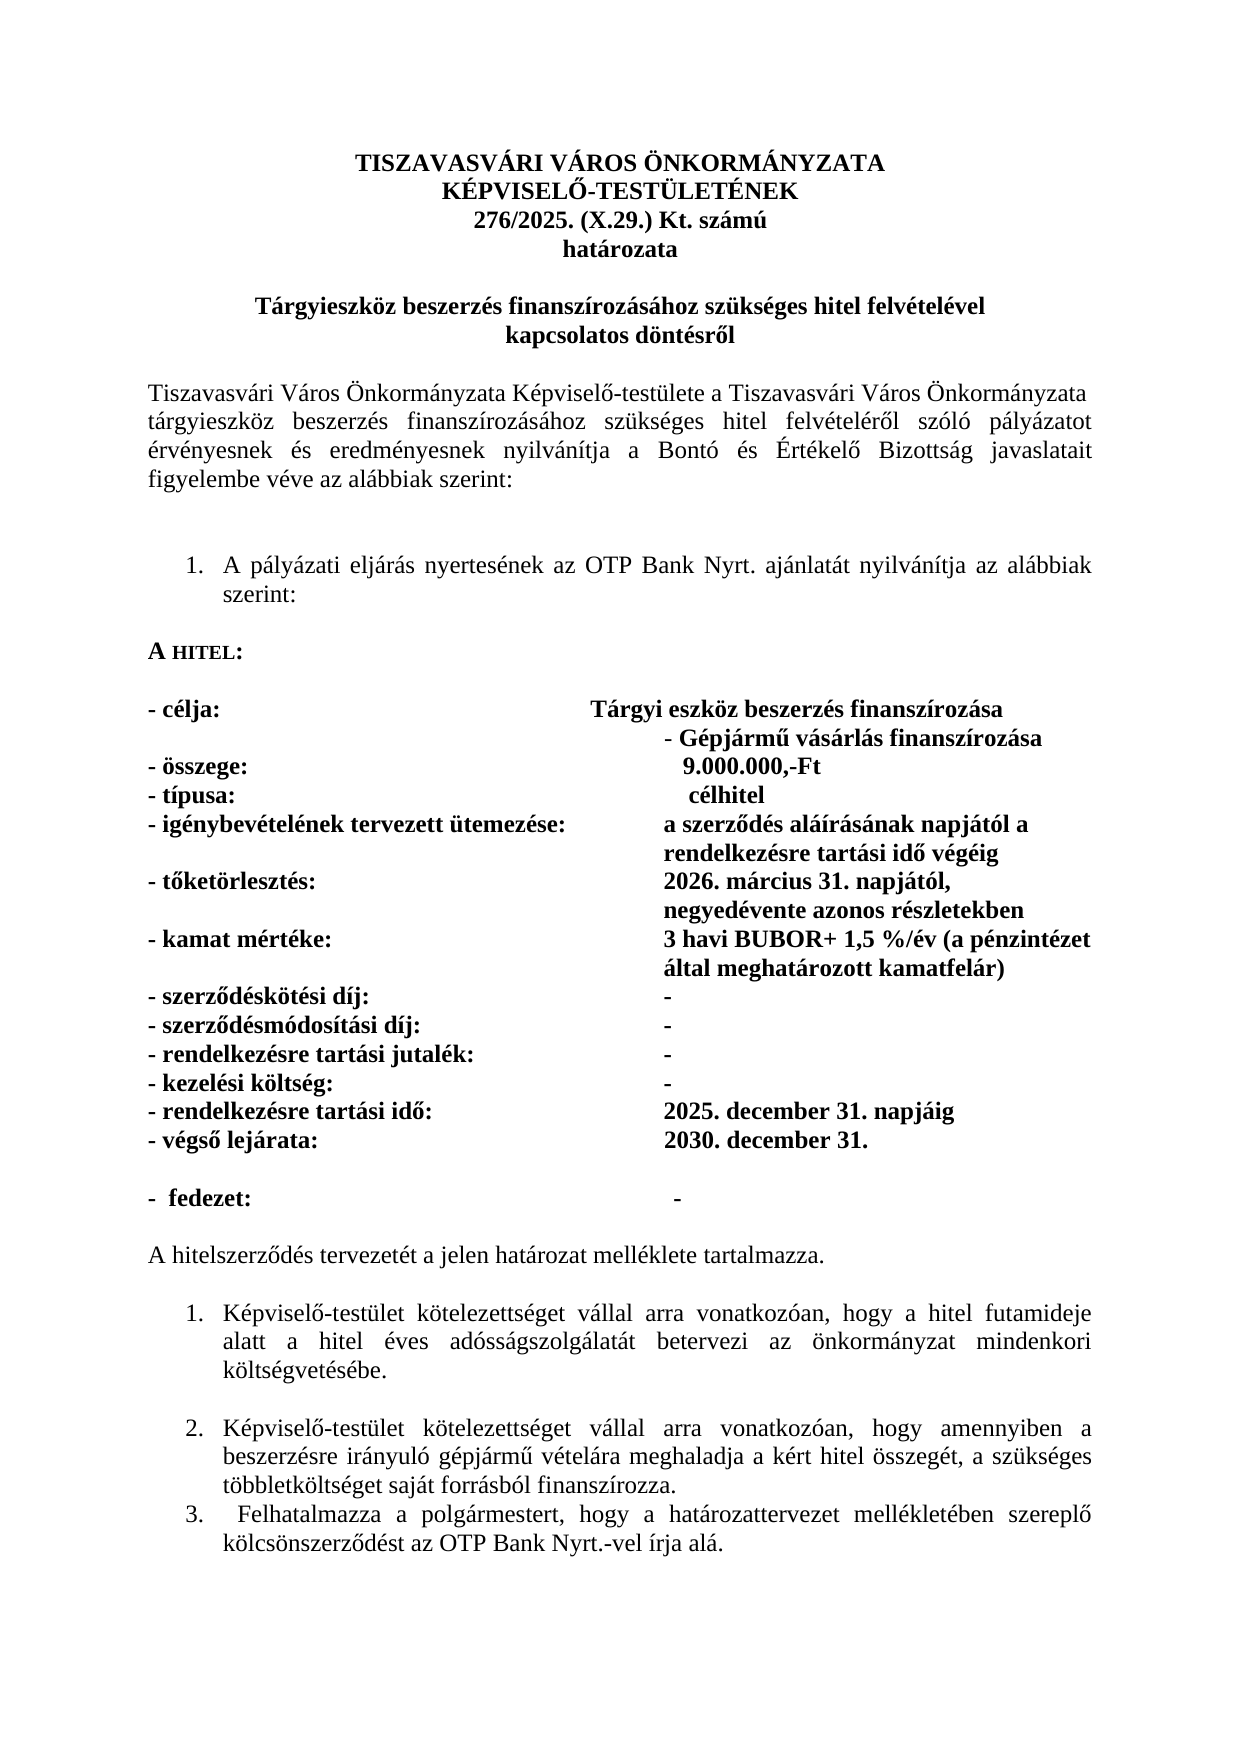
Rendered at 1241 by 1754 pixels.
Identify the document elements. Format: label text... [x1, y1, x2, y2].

text - rendelkezésre tartási jutalék: - [148, 1039, 1093, 1068]
text Tárgyieszköz beszerzés finanszírozásához szükséges hitel felvételével kapcsolatos döntésről [148, 291, 1093, 349]
list A pályázati eljárás nyertesének az OTP Bank Nyrt. ajánlatát nyilvánítja az alábbiak szerint: [185, 550, 1093, 608]
text - célja: Tárgyi eszköz beszerzés finanszírozása [148, 694, 1093, 723]
text 276/2025. (X.29.) Kt. számú [148, 205, 1093, 234]
text - végső lejárata: 2030. december 31. [148, 1125, 1093, 1154]
text - kezelési költség: - [148, 1068, 1093, 1096]
text A hitelszerződés tervezetét a jelen határozat melléklete tartalmazza. [148, 1240, 1093, 1269]
text Tiszavasvári Város Önkormányzata Képviselő-testülete a Tiszavasvári Város Önkormányzata [148, 378, 1093, 406]
text - fedezet: - [148, 1183, 1093, 1211]
text - szerződéskötési díj: - [148, 981, 1093, 1010]
text - típusa: célhitel [148, 780, 1093, 809]
list Felhatalmazza a polgármestert, hogy a határozattervezet mellékletében szereplő kölcsönszerződést az OTP Bank Nyrt.-vel írja alá. [185, 1499, 1093, 1556]
text tárgyieszköz beszerzés finanszírozásához szükséges hitel felvételéről szóló pályázatot érvényesnek és eredményesnek nyilvánítja a Bontó és Értékelő Bizottság javaslatait figyelembe véve az alábbiak szerint: [148, 406, 1093, 493]
text A hitel: [148, 636, 1093, 665]
text határozata [148, 234, 1093, 263]
text KÉPVISELŐ-TESTÜLETÉNEK [148, 176, 1093, 205]
list Képviselő-testület kötelezettséget vállal arra vonatkozóan, hogy a hitel futamideje alatt a hitel éves adósságszolgálatát betervezi az önkormányzat mindenkori költségvetésébe. [185, 1298, 1093, 1384]
text - összege: 9.000.000,-Ft [148, 751, 1093, 780]
text - tőketörlesztés: 2026. március 31. napjától, negyedévente azonos részletekben [148, 866, 1093, 924]
text - rendelkezésre tartási idő: 2025. december 31. napjáig [148, 1096, 1093, 1125]
text - kamat mértéke: 3 havi BUBOR+ 1,5 %/év (a pénzintézet által meghatározott kamatfelár) [148, 924, 1093, 981]
text - igénybevételének tervezett ütemezése: a szerződés aláírásának napjától a rendelkezésre tartási idő végéig [148, 809, 1093, 866]
title TISZAVASVÁRI VÁROS ÖNKORMÁNYZATA [148, 148, 1093, 176]
text - szerződésmódosítási díj: - [148, 1010, 1093, 1039]
text - Gépjármű vásárlás finanszírozása [148, 723, 1093, 751]
list Képviselő-testület kötelezettséget vállal arra vonatkozóan, hogy amennyiben a beszerzésre irányuló gépjármű vételára meghaladja a kért hitel összegét, a szükséges többletköltséget saját forrásból finanszírozza. [185, 1413, 1093, 1499]
